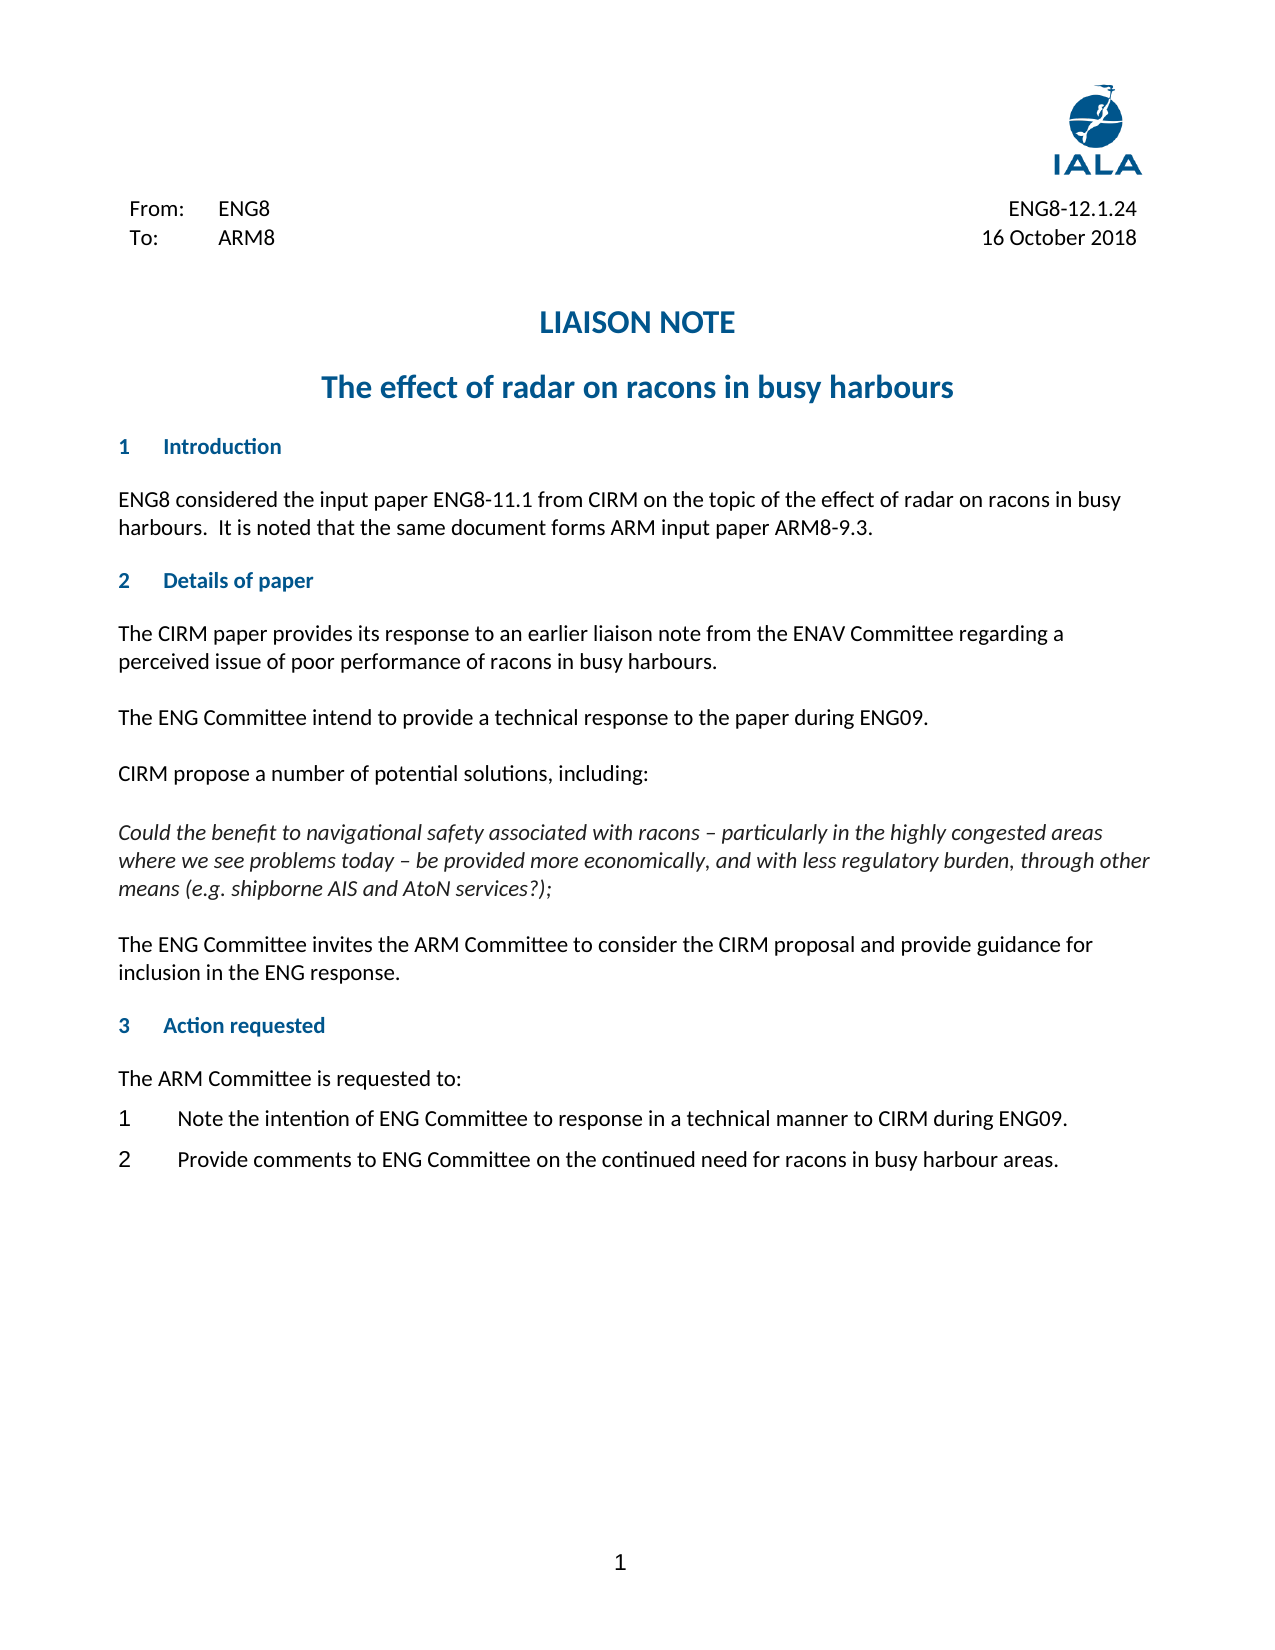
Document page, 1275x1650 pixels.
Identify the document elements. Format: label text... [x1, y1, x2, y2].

table_cell 16 October 2018 [579, 223, 1148, 251]
title The effect of radar on racons in busy harbours [118, 366, 1157, 407]
table_cell To: ARM8 [118, 223, 579, 251]
text The ENG Committee invites the ARM Committee to consider the CIRM proposal and provide guidance for inclusion in the ENG response. [118, 930, 1157, 986]
text The ENG Committee intend to provide a technical response to the paper during ENG09. [118, 703, 1157, 731]
text The ARM Committee is requested to: [118, 1064, 1157, 1092]
picture [1034, 75, 1157, 195]
text ENG8 considered the input paper ENG8-11.1 from CIRM on the topic of the effect of radar on racons in busy harbours. It is noted that the same document forms ARM input paper ARM8-9.3. [118, 485, 1157, 541]
text The CIRM paper provides its response to an earlier liaison note from the ENAV Committee regarding a perceived issue of poor performance of racons in busy harbours. [118, 619, 1157, 675]
list Note the intention of ENG Committee to response in a technical manner to CIRM during ENG09. [118, 1104, 1157, 1132]
table_header From: ENG8 [118, 195, 579, 223]
text Could the benefit to navigational safety associated with racons – particularly in the highly congested areas where we see problems today – be provided more economically, and with less regulatory burden, through other means (e.g. shipborne AIS and AtoN services?); [118, 818, 1157, 902]
text CIRM propose a number of potential solutions, including: [118, 759, 1157, 787]
subtitle Action requested [118, 1011, 1157, 1039]
subtitle Introduction [118, 432, 1157, 460]
list Provide comments to ENG Committee on the continued need for racons in busy harbour areas. [118, 1145, 1157, 1173]
subtitle Details of paper [118, 566, 1157, 594]
title LIAISON NOTE [118, 301, 1157, 341]
table_header ENG8-12.1.24 [579, 195, 1148, 223]
